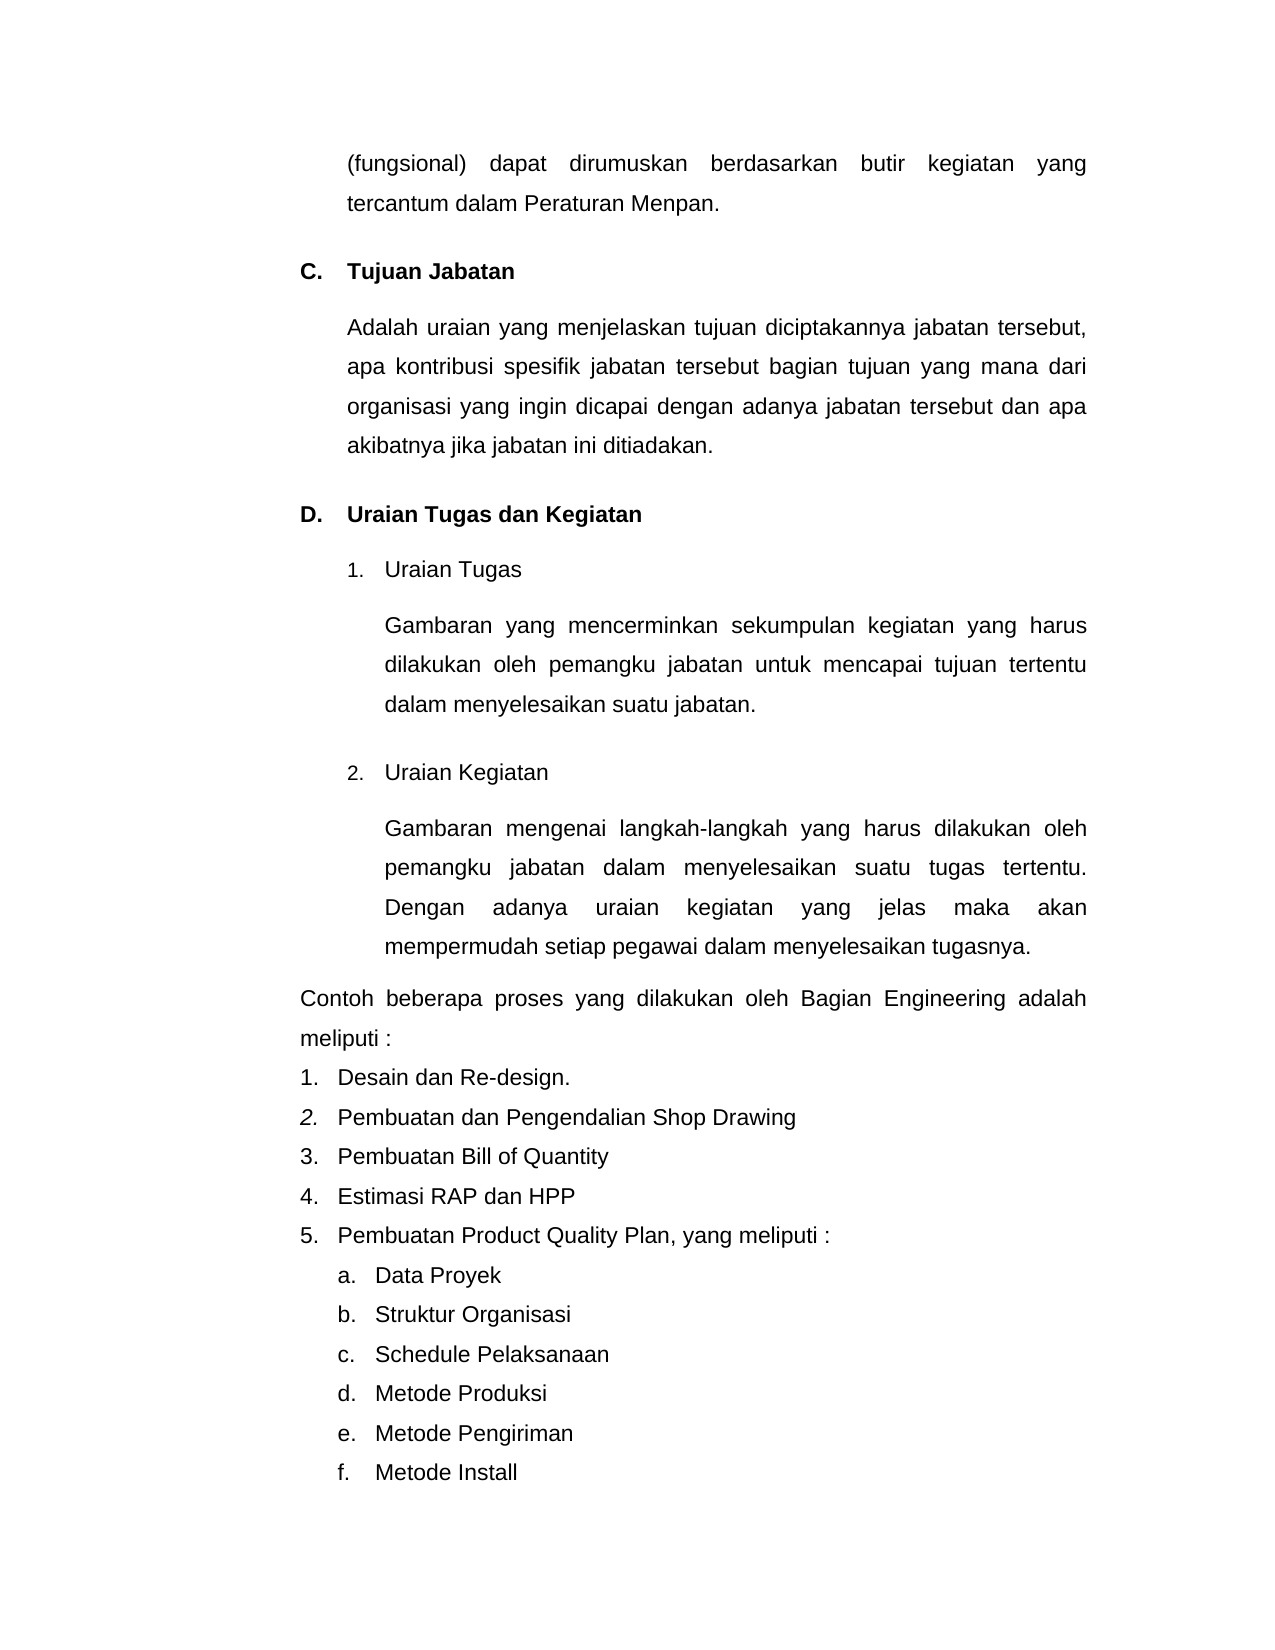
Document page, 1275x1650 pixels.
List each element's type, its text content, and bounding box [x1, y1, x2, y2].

text Adalah uraian yang menjelaskan tujuan diciptakannya jabatan tersebut, apa kontribusi spesifik jabatan tersebut bagian tujuan yang mana dari organisasi yang ingin dicapai dengan adanya jabatan tersebut dan apa akibatnya jika jabatan ini ditiadakan. [347, 314, 1087, 458]
list Pembuatan Bill of Quantity [300, 1143, 1087, 1169]
list Pembuatan Product Quality Plan, yang meliputi : [300, 1222, 1087, 1248]
text Gambaran mengenai langkah-langkah yang harus dilakukan oleh pemangku jabatan dalam menyelesaikan suatu tugas tertentu. Dengan adanya uraian kegiatan yang jelas maka akan mempermudah setiap pegawai dalam menyelesaikan tugasnya. [384, 815, 1087, 960]
list Metode Install [337, 1459, 1087, 1485]
list Schedule Pelaksanaan [337, 1341, 1087, 1367]
list Uraian Kegiatan [347, 759, 1087, 786]
list Tujuan Jabatan [300, 258, 1087, 284]
list Uraian Tugas [347, 556, 1087, 583]
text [347, 150, 1087, 216]
list Pembuatan dan Pengendalian Shop Drawing [300, 1104, 1087, 1130]
list Data Proyek [337, 1262, 1087, 1288]
list Desain dan Re-design. [300, 1064, 1087, 1091]
list Metode Pengiriman [337, 1419, 1087, 1446]
list Uraian Tugas dan Kegiatan [300, 501, 1087, 527]
list Estimasi RAP dan HPP [300, 1183, 1087, 1209]
list Struktur Organisasi [337, 1301, 1087, 1327]
text Gambaran yang mencerminkan sekumpulan kegiatan yang harus dilakukan oleh pemangku jabatan untuk mencapai tujuan tertentu dalam menyelesaikan suatu jabatan. [384, 612, 1087, 717]
list Metode Produksi [337, 1380, 1087, 1406]
text Contoh beberapa proses yang dilakukan oleh Bagian Engineering adalah meliputi : [300, 985, 1087, 1051]
